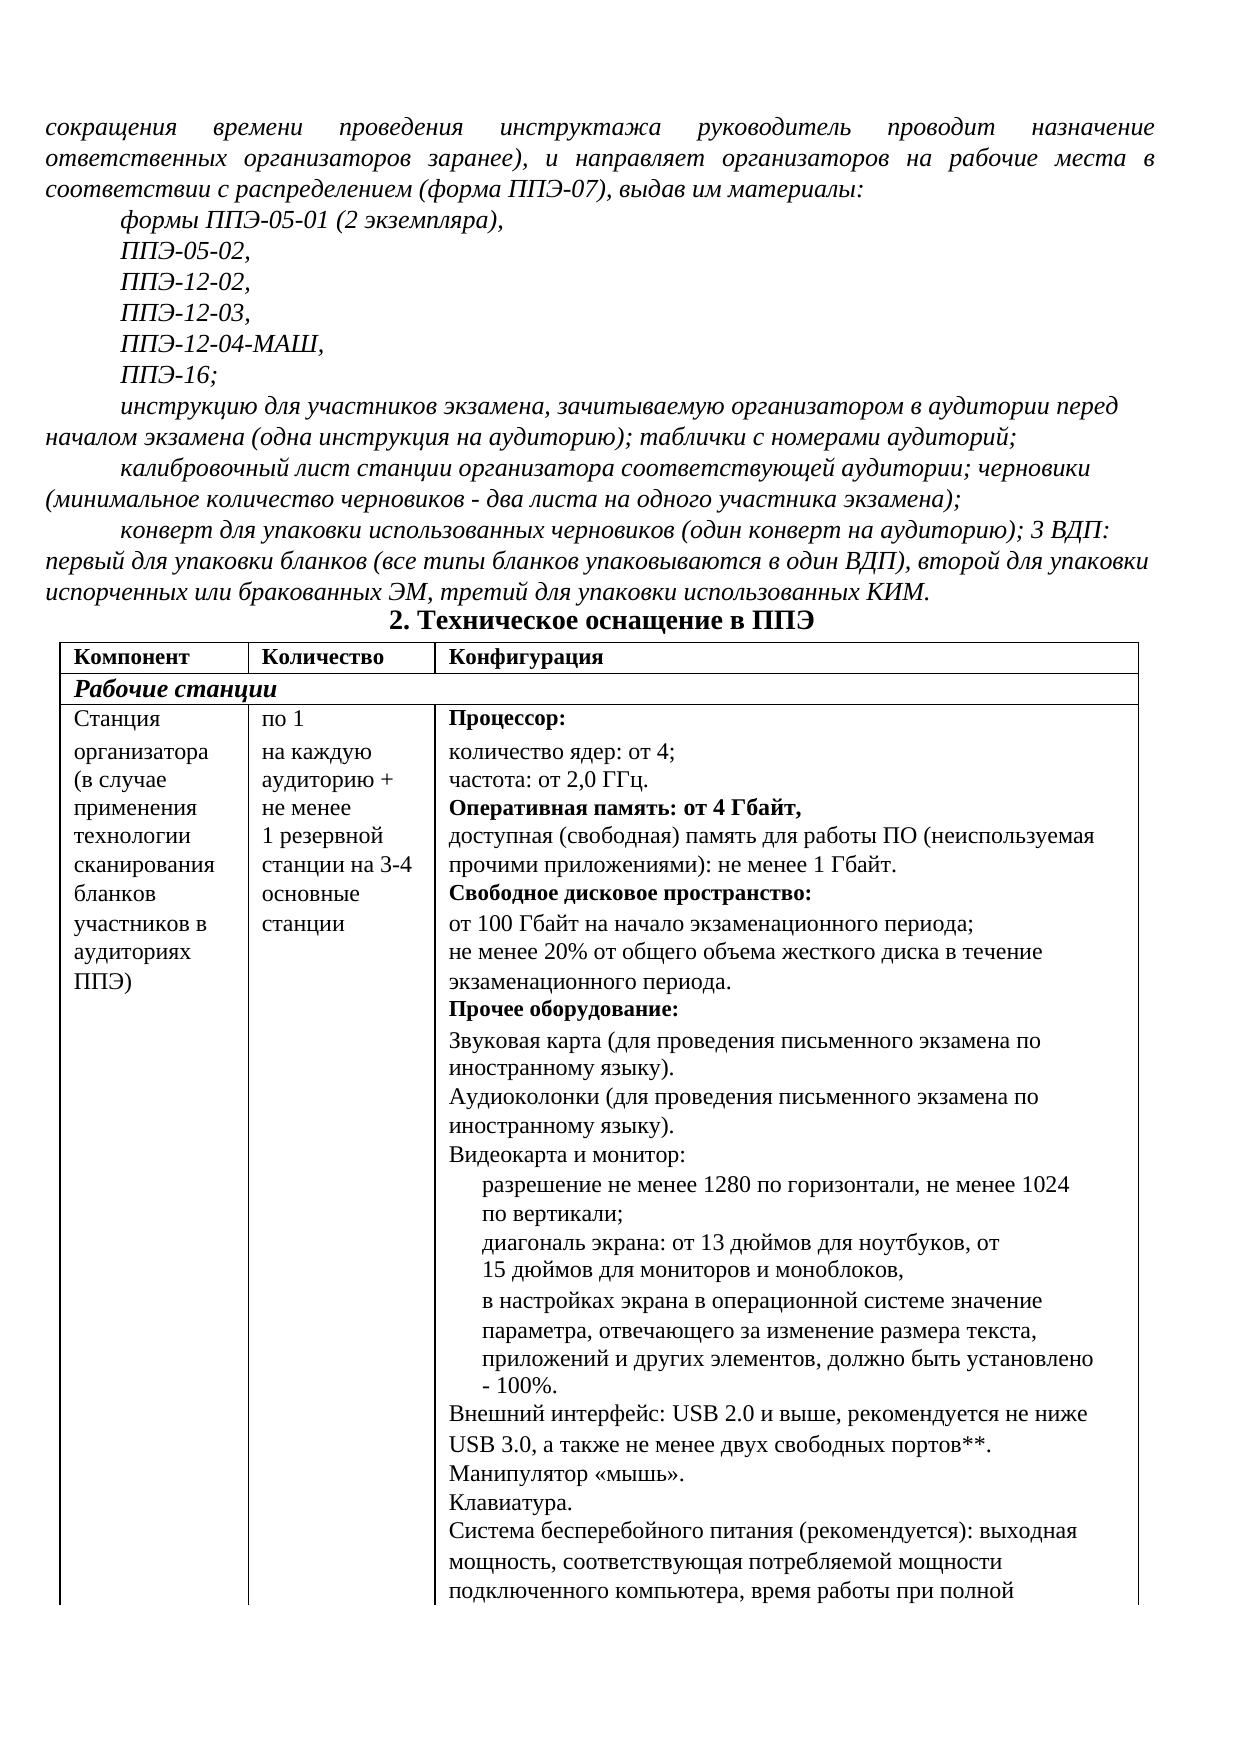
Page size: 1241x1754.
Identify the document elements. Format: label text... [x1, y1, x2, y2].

text инструкцию для участников экзамена, зачитываемую организатором в аудитории перед началом экзамена (одна инструкция на аудиторию); таблички с номерами аудиторий; [45, 389, 1156, 452]
text ППЭ-12-03, [45, 296, 1158, 327]
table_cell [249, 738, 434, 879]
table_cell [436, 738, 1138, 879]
text 2. Техническое оснащение в ППЭ [389, 607, 1158, 635]
text ППЭ-05-02, [45, 234, 1158, 265]
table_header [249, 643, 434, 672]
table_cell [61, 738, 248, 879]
text формы ППЭ-05-01 (2 экземпляра), [45, 203, 1158, 234]
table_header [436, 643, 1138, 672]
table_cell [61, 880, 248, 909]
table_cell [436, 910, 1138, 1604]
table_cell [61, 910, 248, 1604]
text калибровочный лист станции организатора соответствующей аудитории; черновики (минимальное количество черновиков - два листа на одного участника экзамена); [45, 452, 1156, 514]
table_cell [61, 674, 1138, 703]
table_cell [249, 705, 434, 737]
text конверт для упаковки использованных черновиков (один конверт на аудиторию); 3 ВДП: первый для упаковки бланков (все типы бланков упаковываются в один ВДП), второй для упаковки испорченных или бракованных ЭМ, третий для упаковки использованных КИМ. [45, 514, 1156, 607]
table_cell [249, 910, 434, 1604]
text ППЭ-12-02, [45, 265, 1158, 296]
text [45, 110, 1156, 203]
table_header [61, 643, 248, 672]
text ППЭ-12-04-МАШ, [45, 327, 1158, 358]
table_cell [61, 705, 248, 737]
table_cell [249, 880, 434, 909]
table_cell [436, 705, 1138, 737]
text ППЭ-16; [45, 358, 1158, 389]
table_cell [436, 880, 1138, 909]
